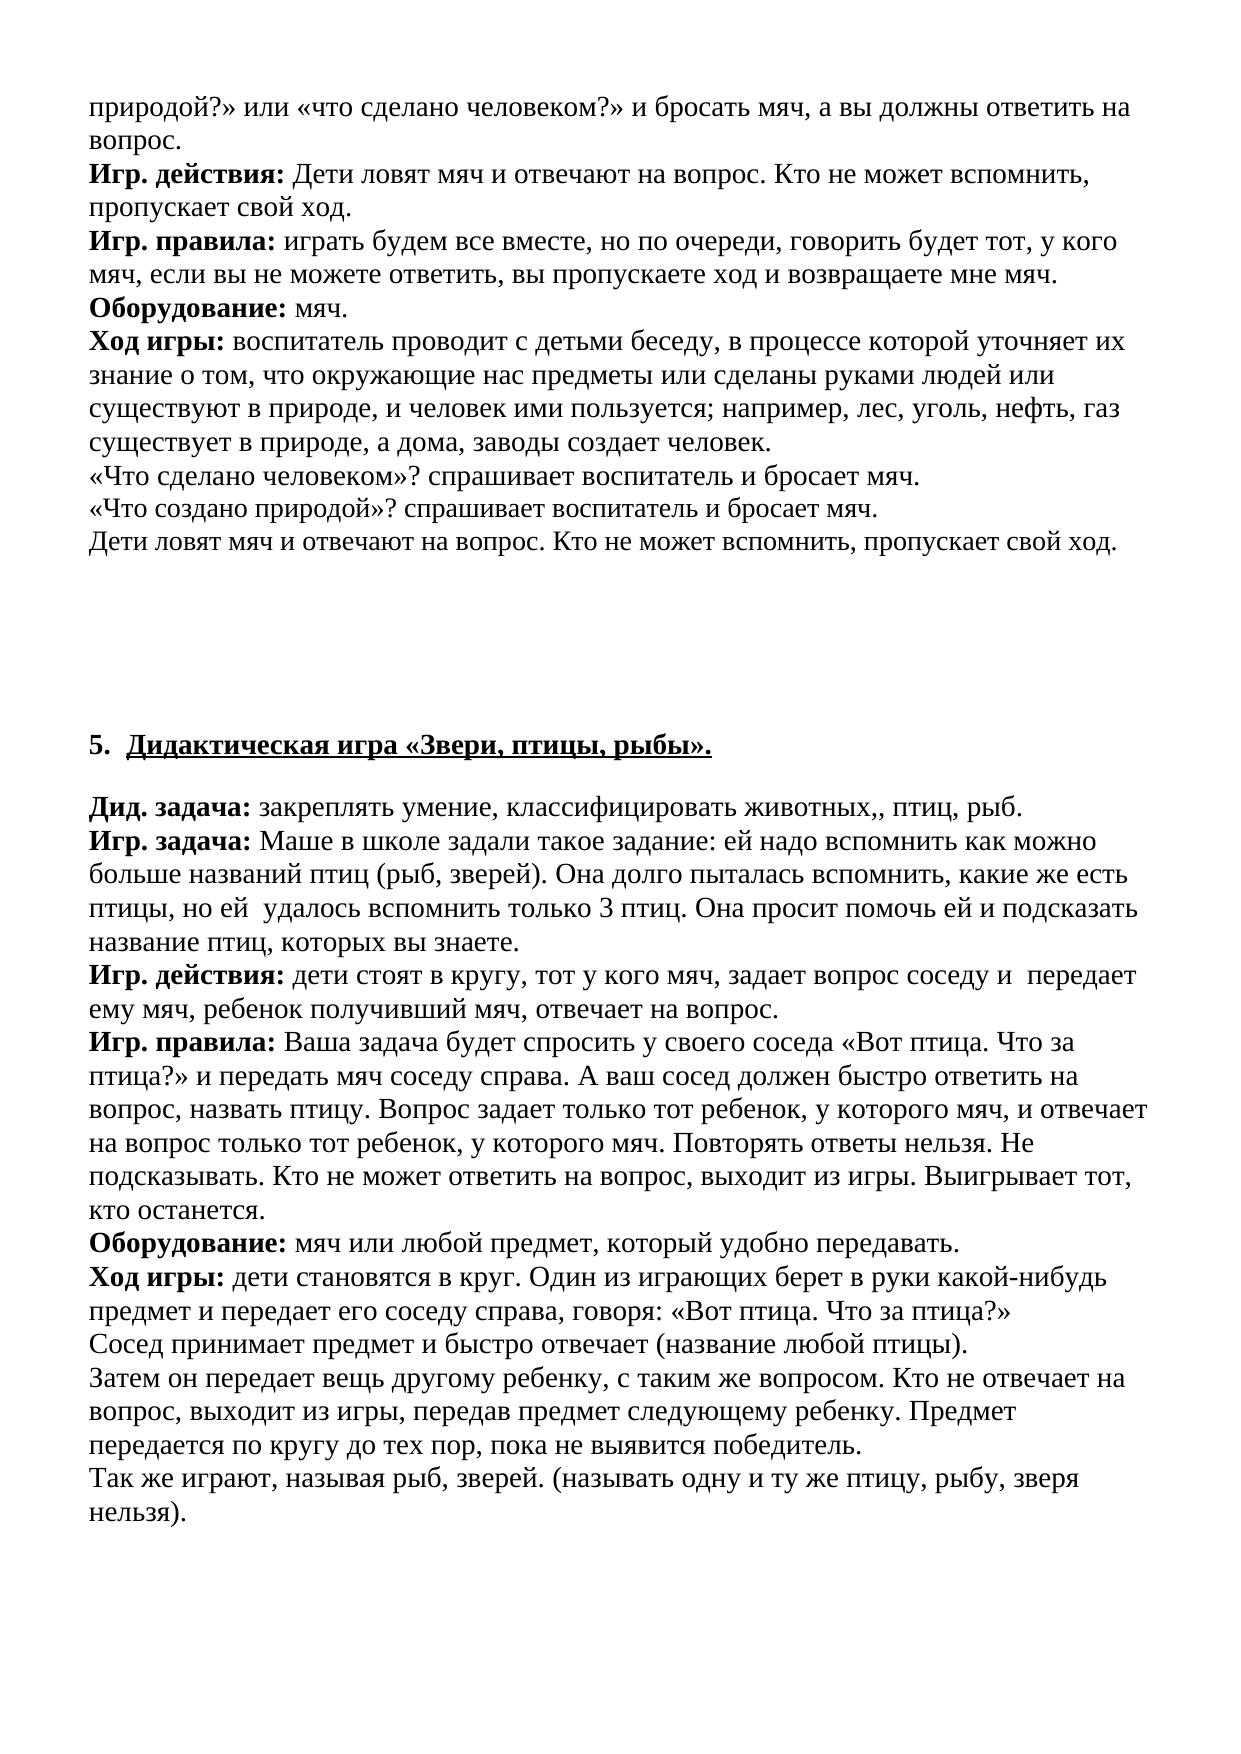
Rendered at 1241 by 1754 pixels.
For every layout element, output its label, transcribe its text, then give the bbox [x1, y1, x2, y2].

text Игр. действия: Дети ловят мяч и отвечают на вопрос. Кто не может вспомнить, пропускает свой ход. [89, 156, 1152, 223]
text Затем он передает вещь другому ребенку, с таким же вопросом. Кто не отвечает на вопрос, выходит из игры, передав предмет следующему ребенку. Предмет передается по кругу до тех пор, пока не выявится победитель. [89, 1360, 1152, 1460]
text «Что создано природой»? спрашивает воспитатель и бросает мяч. [89, 491, 1152, 523]
text Дети ловят мяч и отвечают на вопрос. Кто не может вспомнить, пропускает свой ход. [89, 523, 1152, 556]
text Оборудование: мяч. [89, 290, 1152, 323]
text Ход игры: воспитатель проводит с детьми беседу, в процессе которой уточняет их знание о том, что окружающие нас предметы или сделаны руками людей или существуют в природе, и человек ими пользуется; например, лес, уголь, нефть, газ существует в природе, а дома, заводы создает человек. [89, 323, 1152, 458]
text Оборудование: мяч или любой предмет, который удобно передавать. [89, 1226, 1152, 1259]
text Игр. задача: Маше в школе задали такое задание: ей надо вспомнить как можно больше названий птиц (рыб, зверей). Она долго пыталась вспомнить, какие же есть птицы, но ей удалось вспомнить только 3 птиц. Она просит помочь ей и подсказать название птиц, которых вы знаете. [89, 823, 1152, 957]
text Игр. правила: играть будем все вместе, но по очереди, говорить будет тот, у кого мяч, если вы не можете ответить, вы пропускаете ход и возвращаете мне мяч. [89, 223, 1152, 290]
text «Что сделано человеком»? спрашивает воспитатель и бросает мяч. [89, 458, 1152, 491]
text Игр. действия: дети стоят в кругу, тот у кого мяч, задает вопрос соседу и передает ему мяч, ребенок получивший мяч, отвечает на вопрос. [89, 957, 1152, 1024]
text Дид. задача: закреплять умение, классифицировать животных,, птиц, рыб. [89, 789, 1152, 823]
text Ход игры: дети становятся в круг. Один из играющих берет в руки какой-нибудь предмет и передает его соседу справа, говоря: «Вот птица. Что за птица?» [89, 1259, 1152, 1326]
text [89, 89, 1152, 156]
text Сосед принимает предмет и быстро отвечает (название любой птицы). [89, 1326, 1152, 1360]
text Игр. правила: Ваша задача будет спросить у своего соседа «Вот птица. Что за птица?» и передать мяч соседу справа. А ваш сосед должен быстро ответить на вопрос, назвать птицу. Вопрос задает только тот ребенок, у которого мяч, и отвечает на вопрос только тот ребенок, у которого мяч. Повторять ответы нельзя. Не подсказывать. Кто не может ответить на вопрос, выходит из игры. Выигрывает тот, кто останется. [89, 1024, 1152, 1226]
text Так же играют, называя рыб, зверей. (называть одну и ту же птицу, рыбу, зверя нельзя). [89, 1460, 1152, 1527]
list Дидактическая игра «Звери, птицы, рыбы». [89, 727, 1152, 760]
